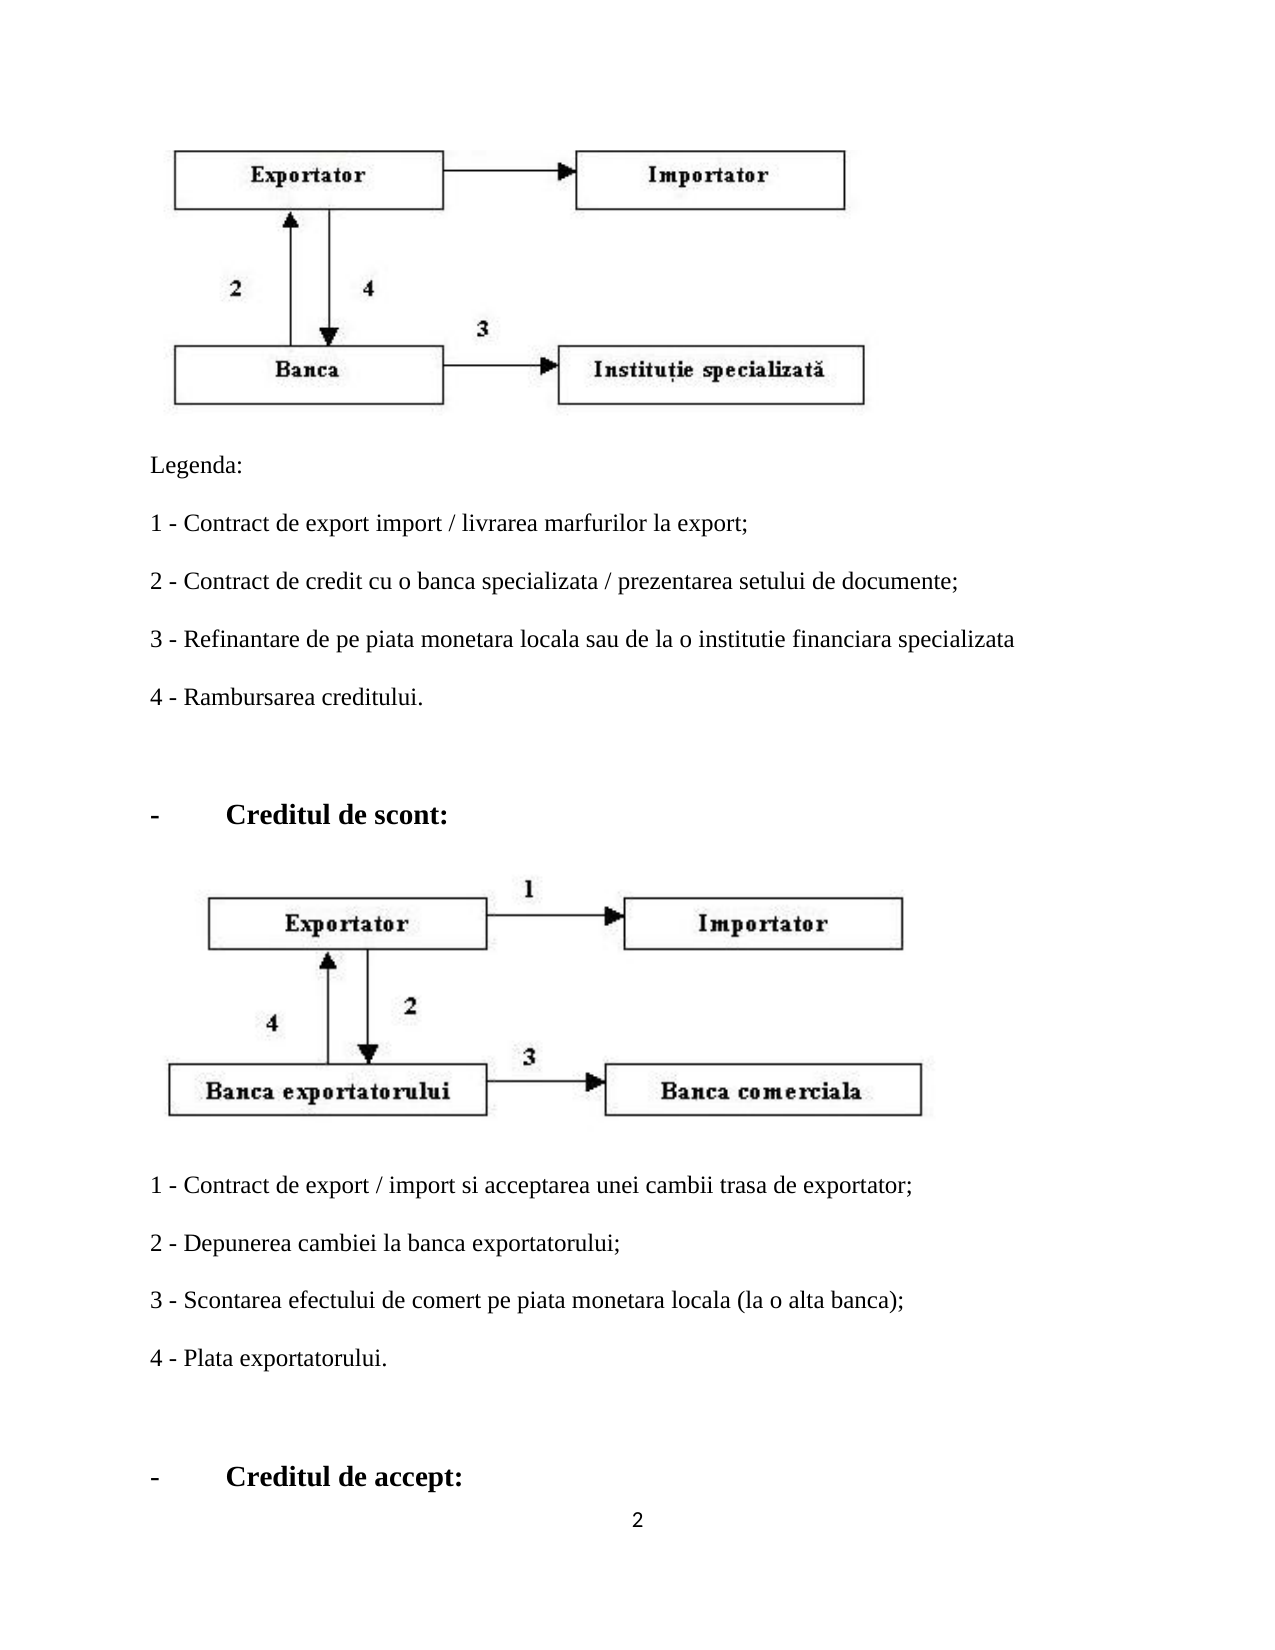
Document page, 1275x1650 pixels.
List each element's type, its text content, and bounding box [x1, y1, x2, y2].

text 1 - Contract de export import / livrarea marfurilor la export; [150, 508, 1125, 537]
text 3 - Refinantare de pe piata monetara locala sau de la o institutie financiara specializata [150, 624, 1125, 652]
text 4 - Plata exportatorului. [150, 1343, 1125, 1372]
text 4 - Rambursarea creditului. [150, 682, 1125, 710]
text - Creditul de accept: [150, 1459, 1125, 1493]
text 2 - Contract de credit cu o banca specializata / prezentarea setului de documente; [150, 566, 1125, 594]
picture [150, 150, 893, 421]
text 3 - Scontarea efectului de comert pe piata monetara locala (la o alta banca); [150, 1286, 1125, 1314]
text - Creditul de scont: [150, 797, 1125, 831]
text Legenda: [150, 450, 1125, 479]
text 1 - Contract de export / import si acceptarea unei cambii trasa de exportator; [150, 1170, 1125, 1198]
picture [150, 860, 947, 1141]
text 2 - Depunerea cambiei la banca exportatorului; [150, 1228, 1125, 1256]
